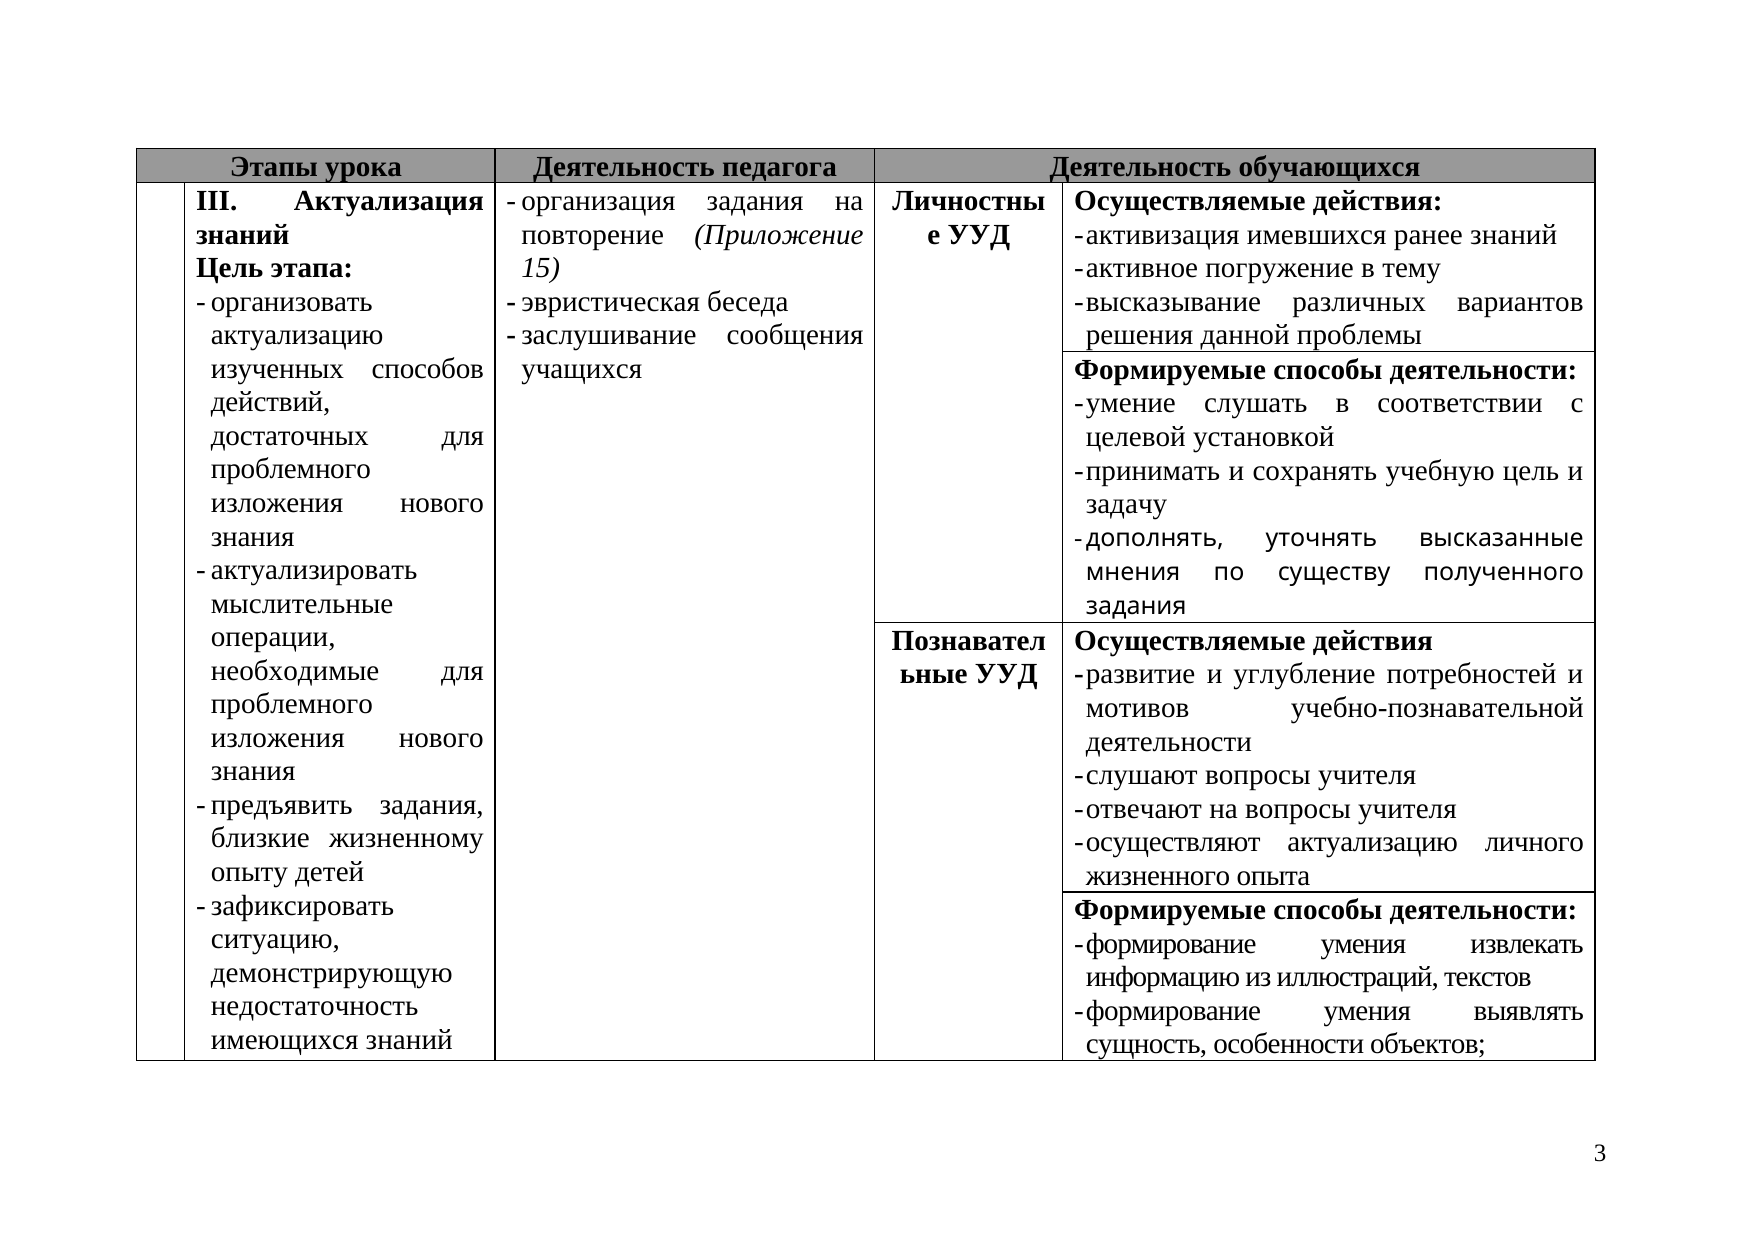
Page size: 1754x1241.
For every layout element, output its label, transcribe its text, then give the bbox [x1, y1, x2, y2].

table_cell организация задания на повторение (Приложение 15) эвристическая беседа заслушивание сообщения учащихся [496, 183, 874, 1060]
table_cell Личностные УУД [875, 183, 1062, 622]
table_cell Формируемые способы деятельности: умение слушать в соответствии с целевой установкой принимать и сохранять учебную цель и задачу дополнять, уточнять высказанные мнения по существу полученного задания [1063, 352, 1594, 622]
table_header Этапы урока [137, 149, 494, 182]
table_cell Осуществляемые действия развитие и углубление потребностей и мотивов учебно-познавательной деятельности слушают вопросы учителя отвечают на вопросы учителя осуществляют актуализацию личного жизненного опыта [1063, 623, 1594, 891]
table_header Деятельность обучающихся [875, 149, 1594, 182]
table_cell Осуществляемые действия: активизация имевшихся ранее знаний активное погружение в тему высказывание различных вариантов решения данной проблемы [1063, 183, 1594, 351]
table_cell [1063, 893, 1594, 1060]
table_header Деятельность педагога [496, 149, 874, 182]
table_cell Познавательные УУД [875, 623, 1062, 1060]
table_cell III. Актуализация знаний Цель этапа: организовать актуализацию изученных способов действий, достаточных для проблемного изложения нового знания актуализировать мыслительные операции, необходимые для проблемного изложения нового знания предъявить задания, близкие жизненному опыту детей зафиксировать ситуацию, демонстрирующую недостаточность имеющихся знаний организовать фиксацию затруднений в выполнении учащимися индивидуального задания или в его обосновании [185, 183, 494, 1060]
